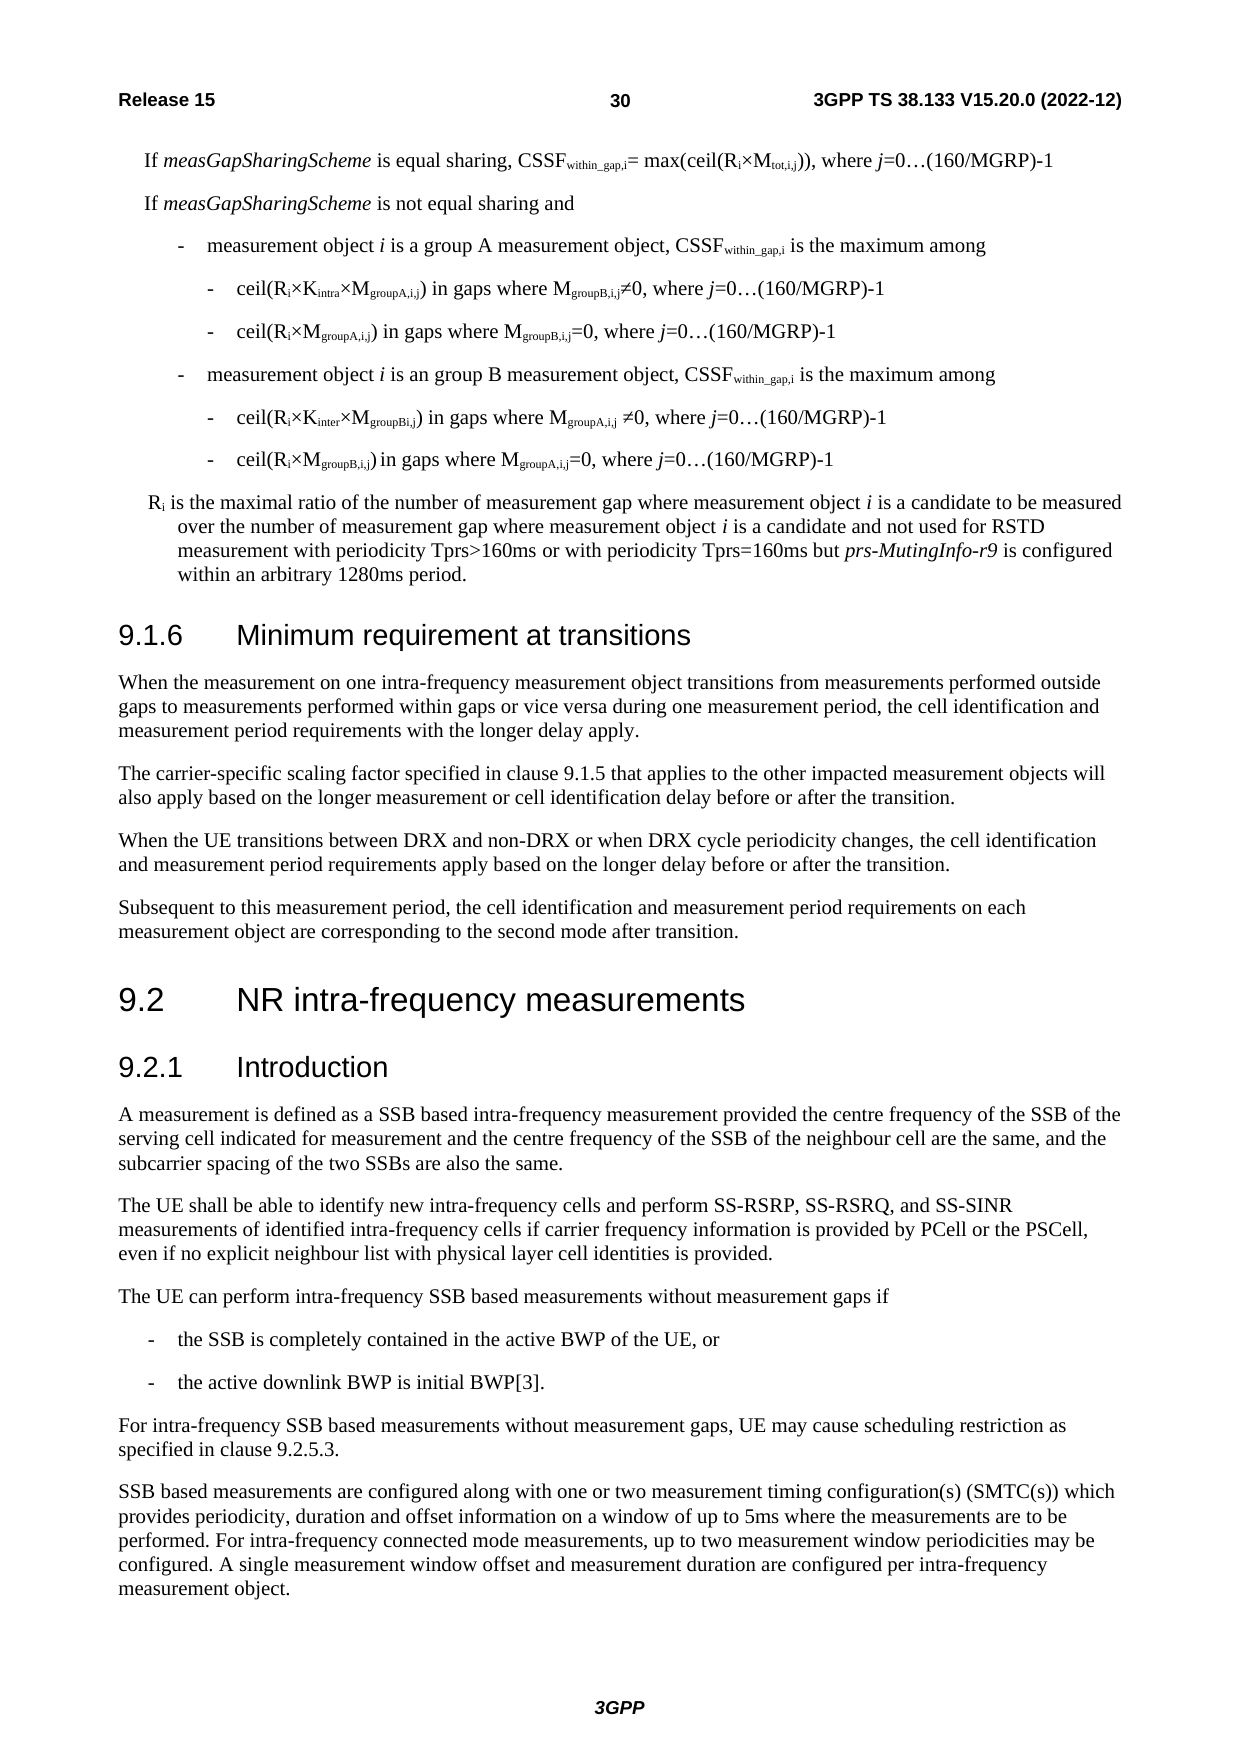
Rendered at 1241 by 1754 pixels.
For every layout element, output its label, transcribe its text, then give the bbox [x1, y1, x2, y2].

text Subsequent to this measurement period, the cell identification and measurement period requirements on each measurement object are corresponding to the second mode after transition. [118, 895, 1122, 943]
text Ri is the maximal ratio of the number of measurement gap where measurement object i is a candidate to be measured over the number of measurement gap where measurement object i is a candidate and not used for RSTD measurement with periodicity Tprs>160ms or with periodicity Tprs=160ms but prs-MutingInfo-r9 is configured within an arbitrary 1280ms period. [148, 490, 1122, 586]
text A measurement is defined as a SSB based intra-frequency measurement provided the centre frequency of the SSB of the serving cell indicated for measurement and the centre frequency of the SSB of the neighbour cell are the same, and the subcarrier spacing of the two SSBs are also the same. [118, 1102, 1122, 1174]
text If measGapSharingScheme is equal sharing, CSSFwithin_gap,i= max(ceil(Ri×Mtot,i,j)), where j=0…(160/MGRP)-1 [144, 148, 1122, 172]
text When the UE transitions between DRX and non-DRX or when DRX cycle periodicity changes, the cell identification and measurement period requirements apply based on the longer delay before or after the transition. [118, 828, 1122, 876]
text - the active downlink BWP is initial BWP[3]. [148, 1370, 1122, 1394]
text - ceil(Ri×Kinter×MgroupBi,j) in gaps where MgroupA,i,j ≠0, where j=0…(160/MGRP)-1 [207, 404, 1122, 429]
text - ceil(Ri×MgroupB,i,j) in gaps where MgroupA,i,j=0, where j=0…(160/MGRP)-1 [207, 447, 1122, 471]
text - measurement object i is a group A measurement object, CSSFwithin_gap,i is the maximum among [177, 233, 1122, 257]
text The carrier-specific scaling factor specified in clause 9.1.5 that applies to the other impacted measurement objects will also apply based on the longer measurement or cell identification delay before or after the transition. [118, 761, 1122, 809]
subtitle 9.2.1 Introduction [118, 1050, 1122, 1083]
text - ceil(Ri×MgroupA,i,j) in gaps where MgroupB,i,j=0, where j=0…(160/MGRP)-1 [207, 319, 1122, 343]
subtitle 9.2 NR intra-frequency measurements [118, 980, 1122, 1019]
text For intra-frequency SSB based measurements without measurement gaps, UE may cause scheduling restriction as specified in clause 9.2.5.3. [118, 1413, 1122, 1461]
text - measurement object i is an group B measurement object, CSSFwithin_gap,i is the maximum among [177, 362, 1122, 386]
text The UE shall be able to identify new intra-frequency cells and perform SS-RSRP, SS-RSRQ, and SS-SINR measurements of identified intra-frequency cells if carrier frequency information is provided by PCell or the PSCell, even if no explicit neighbour list with physical layer cell identities is provided. [118, 1193, 1122, 1265]
text SSB based measurements are configured along with one or two measurement timing configuration(s) (SMTC(s)) which provides periodicity, duration and offset information on a window of up to 5ms where the measurements are to be performed. For intra-frequency connected mode measurements, up to two measurement window periodicities may be configured. A single measurement window offset and measurement duration are configured per intra-frequency measurement object. [118, 1479, 1122, 1600]
text If measGapSharingScheme is not equal sharing and [118, 191, 1122, 214]
text - the SSB is completely contained in the active BWP of the UE, or [148, 1327, 1122, 1351]
subtitle 9.1.6 Minimum requirement at transitions [118, 618, 1122, 651]
text The UE can perform intra-frequency SSB based measurements without measurement gaps if [118, 1284, 1122, 1308]
text - ceil(Ri×Kintra×MgroupA,i,j) in gaps where MgroupB,i,j≠0, where j=0…(160/MGRP)-1 [207, 276, 1122, 300]
text When the measurement on one intra-frequency measurement object transitions from measurements performed outside gaps to measurements performed within gaps or vice versa during one measurement period, the cell identification and measurement period requirements with the longer delay apply. [118, 670, 1122, 742]
